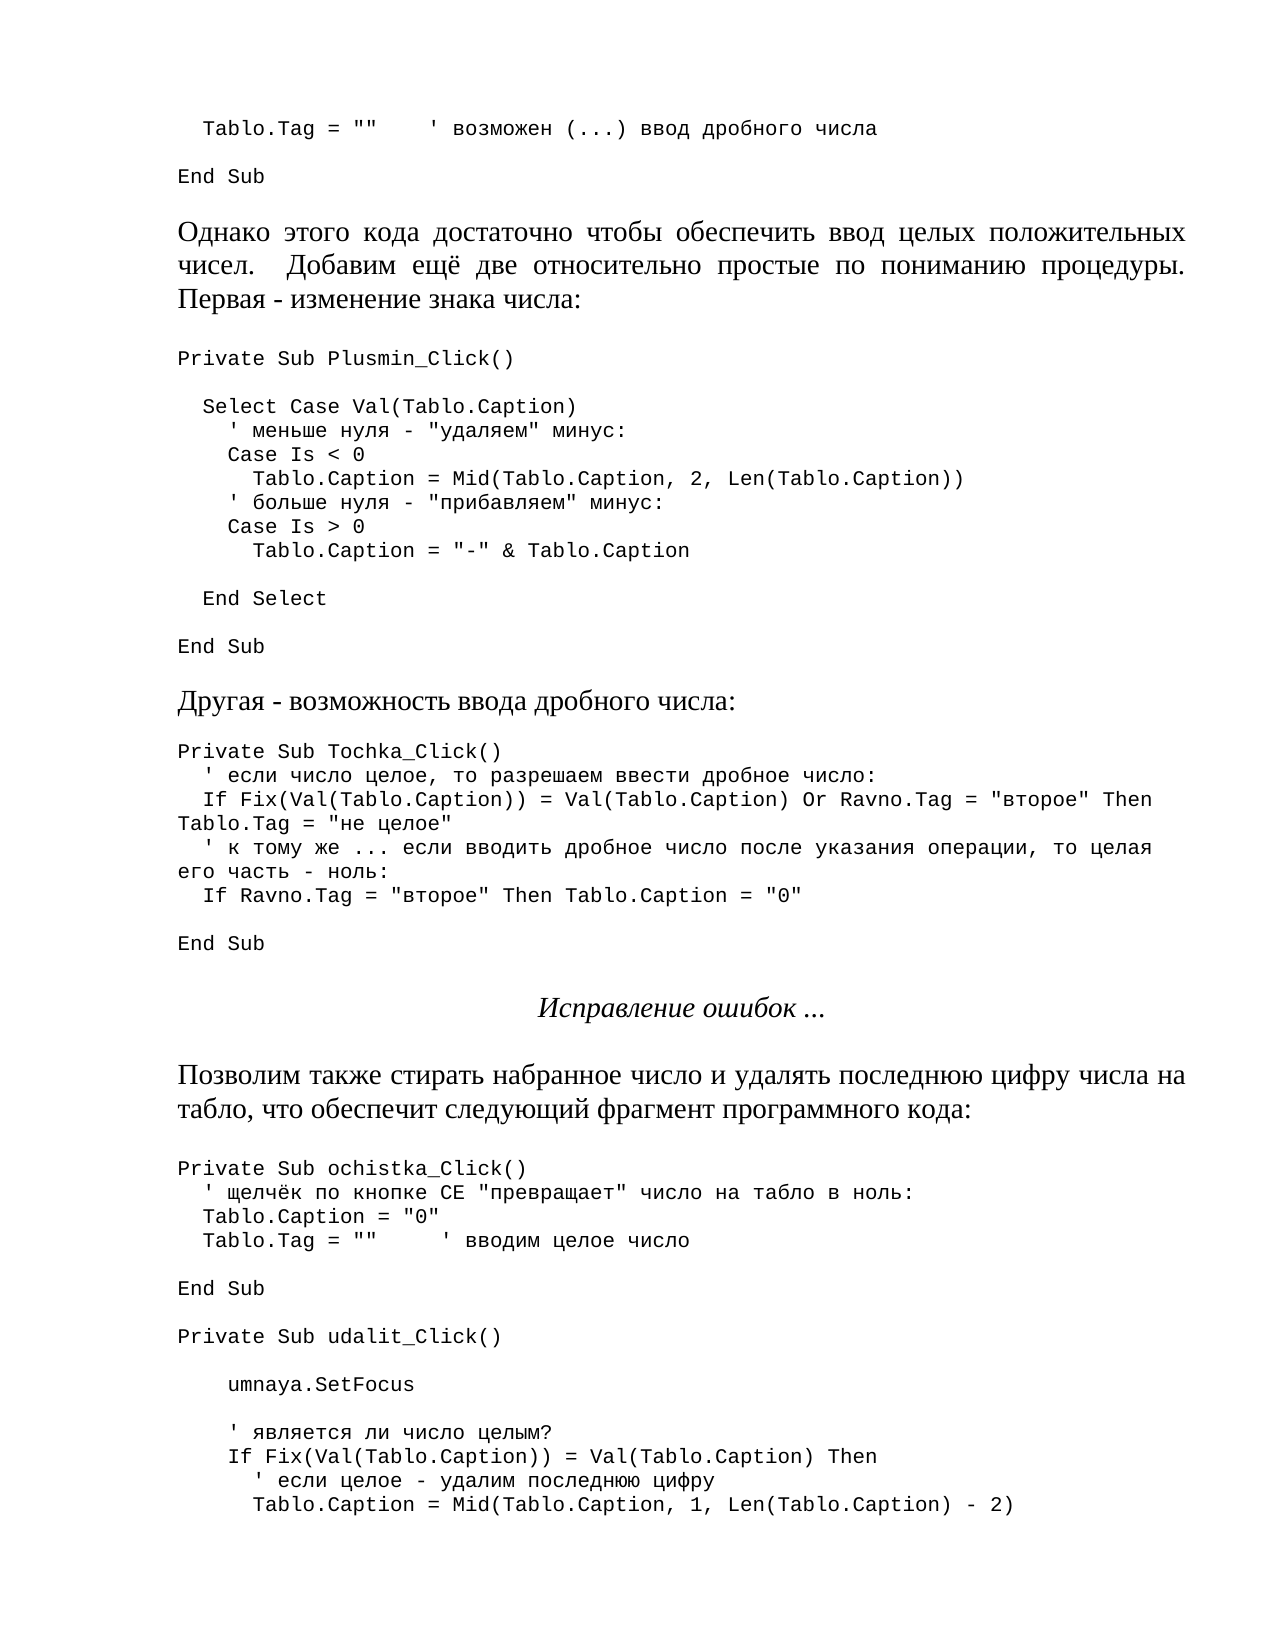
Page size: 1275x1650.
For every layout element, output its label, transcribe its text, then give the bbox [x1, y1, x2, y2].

text Tablo.Caption = "0" [177, 1206, 1186, 1230]
text ' больше нуля - "прибавляем" минус: [177, 492, 1186, 516]
text ' если число целое, то разрешаем ввести дробное число: [177, 765, 1186, 789]
text Select Case Val(Tablo.Caption) [177, 396, 1186, 420]
text ' меньше нуля - "удаляем" минус: [177, 420, 1186, 444]
text Позволим также стирать набранное число и удалять последнюю цифру числа на табло, что обеспечит следующий фрагмент программного кода: [177, 1057, 1186, 1124]
text ' является ли число целым? [177, 1422, 1186, 1446]
text If Ravno.Tag = "второе" Then Tablo.Caption = "0" [177, 885, 1186, 909]
text Tablo.Tag = "" ' вводим целое число [177, 1230, 1186, 1254]
text Tablo.Caption = Mid(Tablo.Caption, 2, Len(Tablo.Caption)) [177, 468, 1186, 492]
text Исправление ошибок ... [177, 990, 1186, 1024]
text End Sub [177, 166, 1186, 190]
text Другая - возможность ввода дробного числа: [177, 684, 1186, 717]
text Tablo.Caption = Mid(Tablo.Caption, 1, Len(Tablo.Caption) - 2) [177, 1493, 1186, 1517]
text If Fix(Val(Tablo.Caption)) = Val(Tablo.Caption) Or Ravno.Tag = "второе" Then Tablo.Tag = "не целое" [177, 789, 1186, 837]
text umnaya.SetFocus [177, 1374, 1186, 1398]
text If Fix(Val(Tablo.Caption)) = Val(Tablo.Caption) Then [177, 1446, 1186, 1469]
text End Sub [177, 636, 1186, 660]
text Private Sub udalit_Click() [177, 1326, 1186, 1350]
text Private Sub Plusmin_Click() [177, 348, 1186, 372]
text Private Sub ochistka_Click() [177, 1158, 1186, 1182]
text End Sub [177, 1278, 1186, 1302]
text Tablo.Caption = "-" & Tablo.Caption [177, 540, 1186, 564]
text Case Is < 0 [177, 444, 1186, 468]
text Private Sub Tochka_Click() [177, 741, 1186, 765]
text Case Is > 0 [177, 516, 1186, 540]
text ' к тому же ... если вводить дробное число после указания операции, то целая его часть - ноль: [177, 837, 1186, 885]
text End Select [177, 588, 1186, 612]
text ' если целое - удалим последнюю цифру [177, 1469, 1186, 1493]
text End Sub [177, 933, 1186, 957]
text ' щелчёк по кнопке CE "превращает" число на табло в ноль: [177, 1182, 1186, 1206]
text Tablo.Tag = "" ' возможен (...) ввод дробного числа [177, 118, 1186, 142]
text Однако этого кода достаточно чтобы обеспечить ввод целых положительных чисел. Добавим ещё две относительно простые по пониманию процедуры. Первая - изменение знака числа: [177, 214, 1186, 315]
